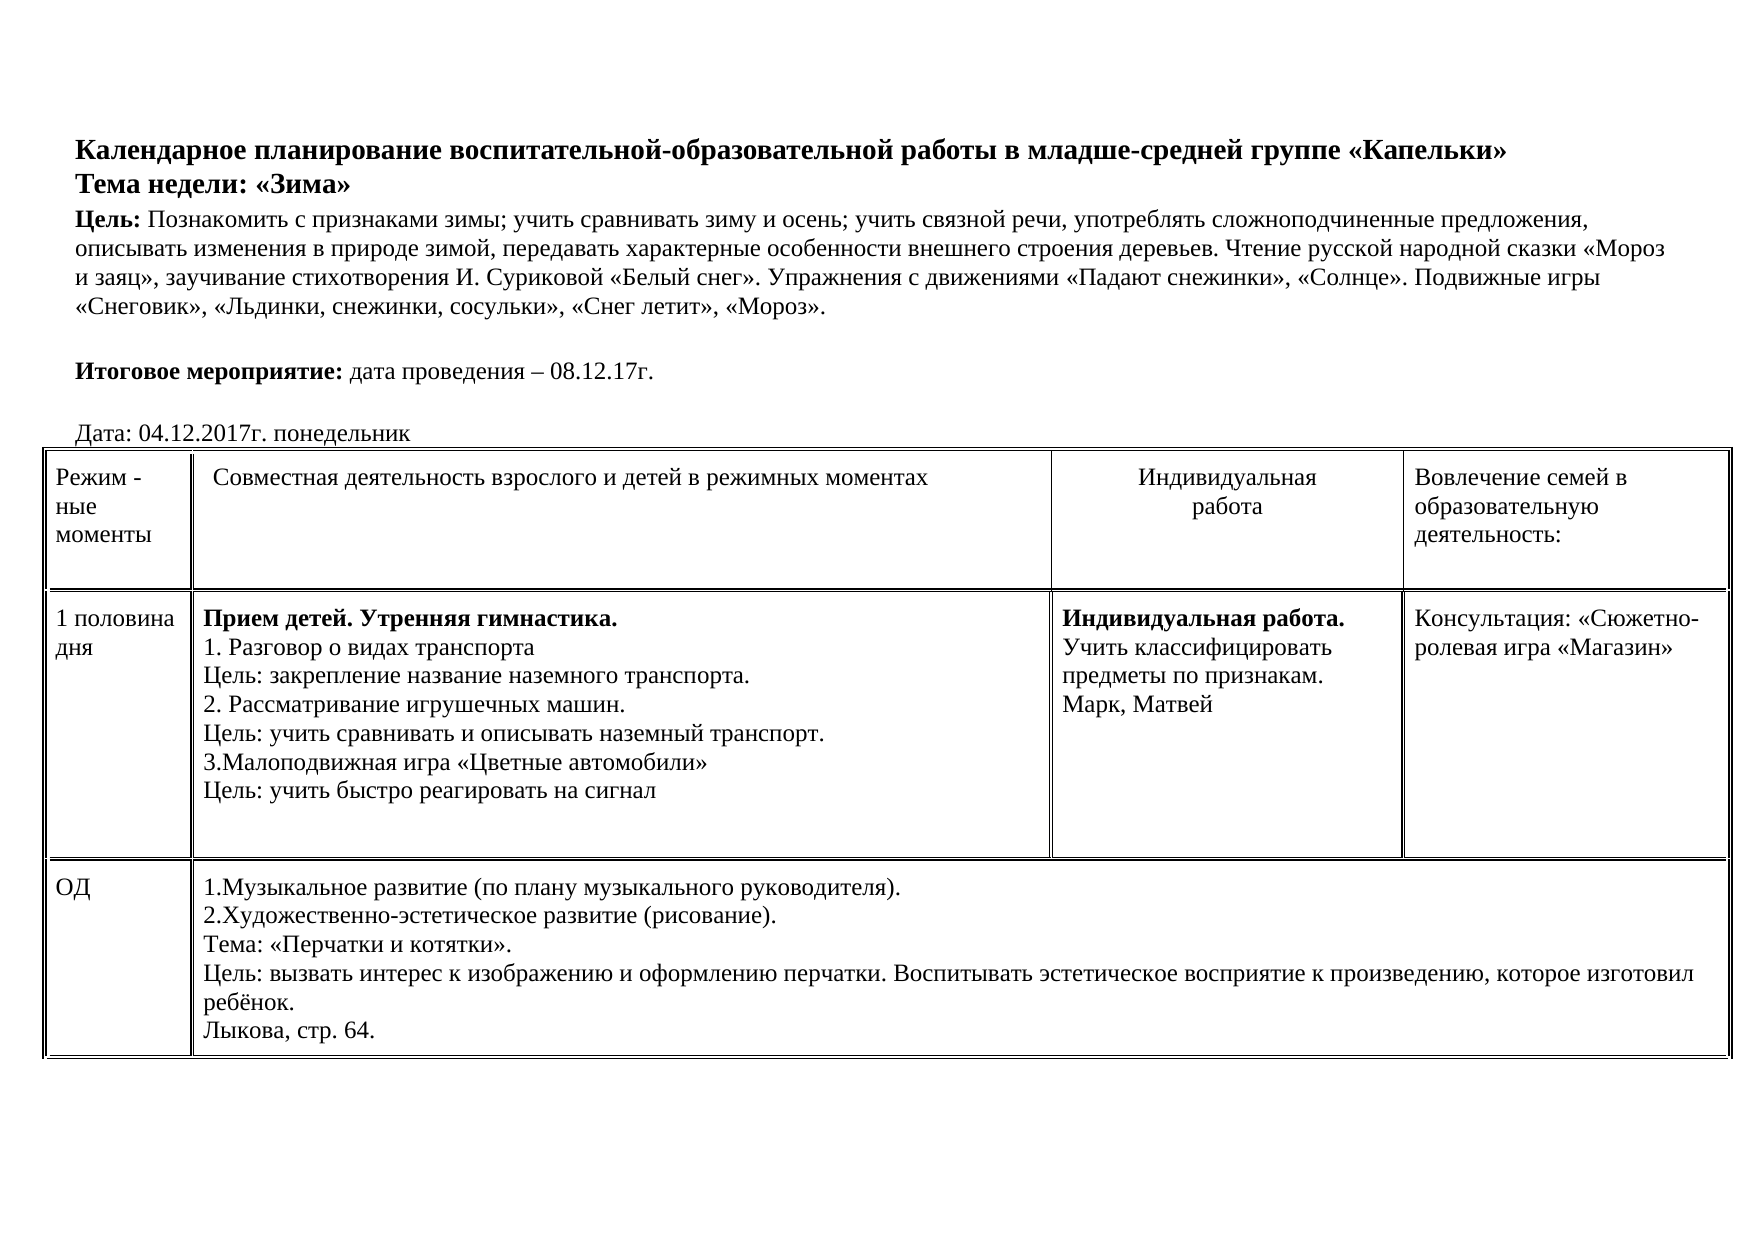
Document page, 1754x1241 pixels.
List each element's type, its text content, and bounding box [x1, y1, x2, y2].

table_header Совместная деятельность взрослого и детей в режимных моментах [192, 451, 1051, 588]
table_cell ОД [44, 856, 192, 1055]
text Итоговое мероприятие: дата проведения – 08.12.17г. [75, 352, 1679, 385]
table_header Вовлечение семей в образовательную деятельность: [1404, 451, 1728, 588]
text Календарное планирование воспитательной-образовательной работы в младше-средней группе «Капельки» [75, 132, 1679, 166]
table_cell Прием детей. Утренняя гимнастика. 1. Разговор о видах транспорта Цель: закрепление название наземного транспорта. 2. Рассматривание игрушечных машин. Цель: учить сравнивать и описывать наземный транспорт. 3.Малоподвижная игра «Цветные автомобили» Цель: учить быстро реагировать на сигнал [194, 592, 1049, 856]
table_header Индивидуальная работа [1052, 451, 1403, 588]
text Дата: 04.12.2017г. понедельник [75, 418, 1679, 447]
table_cell Индивидуальная работа. Учить классифицировать предметы по признакам. Марк, Матвей [1053, 592, 1401, 856]
table_cell Консультация: «Сюжетно-ролевая игра «Магазин» [1405, 588, 1731, 856]
table_cell 1 половина дня [44, 588, 191, 856]
text Цель: Познакомить с признаками зимы; учить сравнивать зиму и осень; учить связной речи, употреблять сложноподчиненные предложения, описывать изменения в природе зимой, передавать характерные особенности внешнего строения деревьев. Чтение русской народной сказки «Мороз и заяц», заучивание стихотворения И. Суриковой «Белый снег». Упражнения с движениями «Падают снежинки», «Солнце». Подвижные игры «Снеговик», «Льдинки, снежинки, сосульки», «Снег летит», «Мороз». [75, 204, 1679, 319]
text Тема недели: «Зима» [75, 166, 1679, 199]
table_header Режим - ные моменты [47, 451, 192, 588]
table_cell 1.Музыкальное развитие (по плану музыкального руководителя). 2.Художественно-эстетическое развитие (рисование). Тема: «Перчатки и котятки». Цель: вызвать интерес к изображению и оформлению перчатки. Воспитывать эстетическое восприятие к произведению, которое изготовил ребёнок. Лыкова, стр. 64. [192, 856, 1731, 1055]
